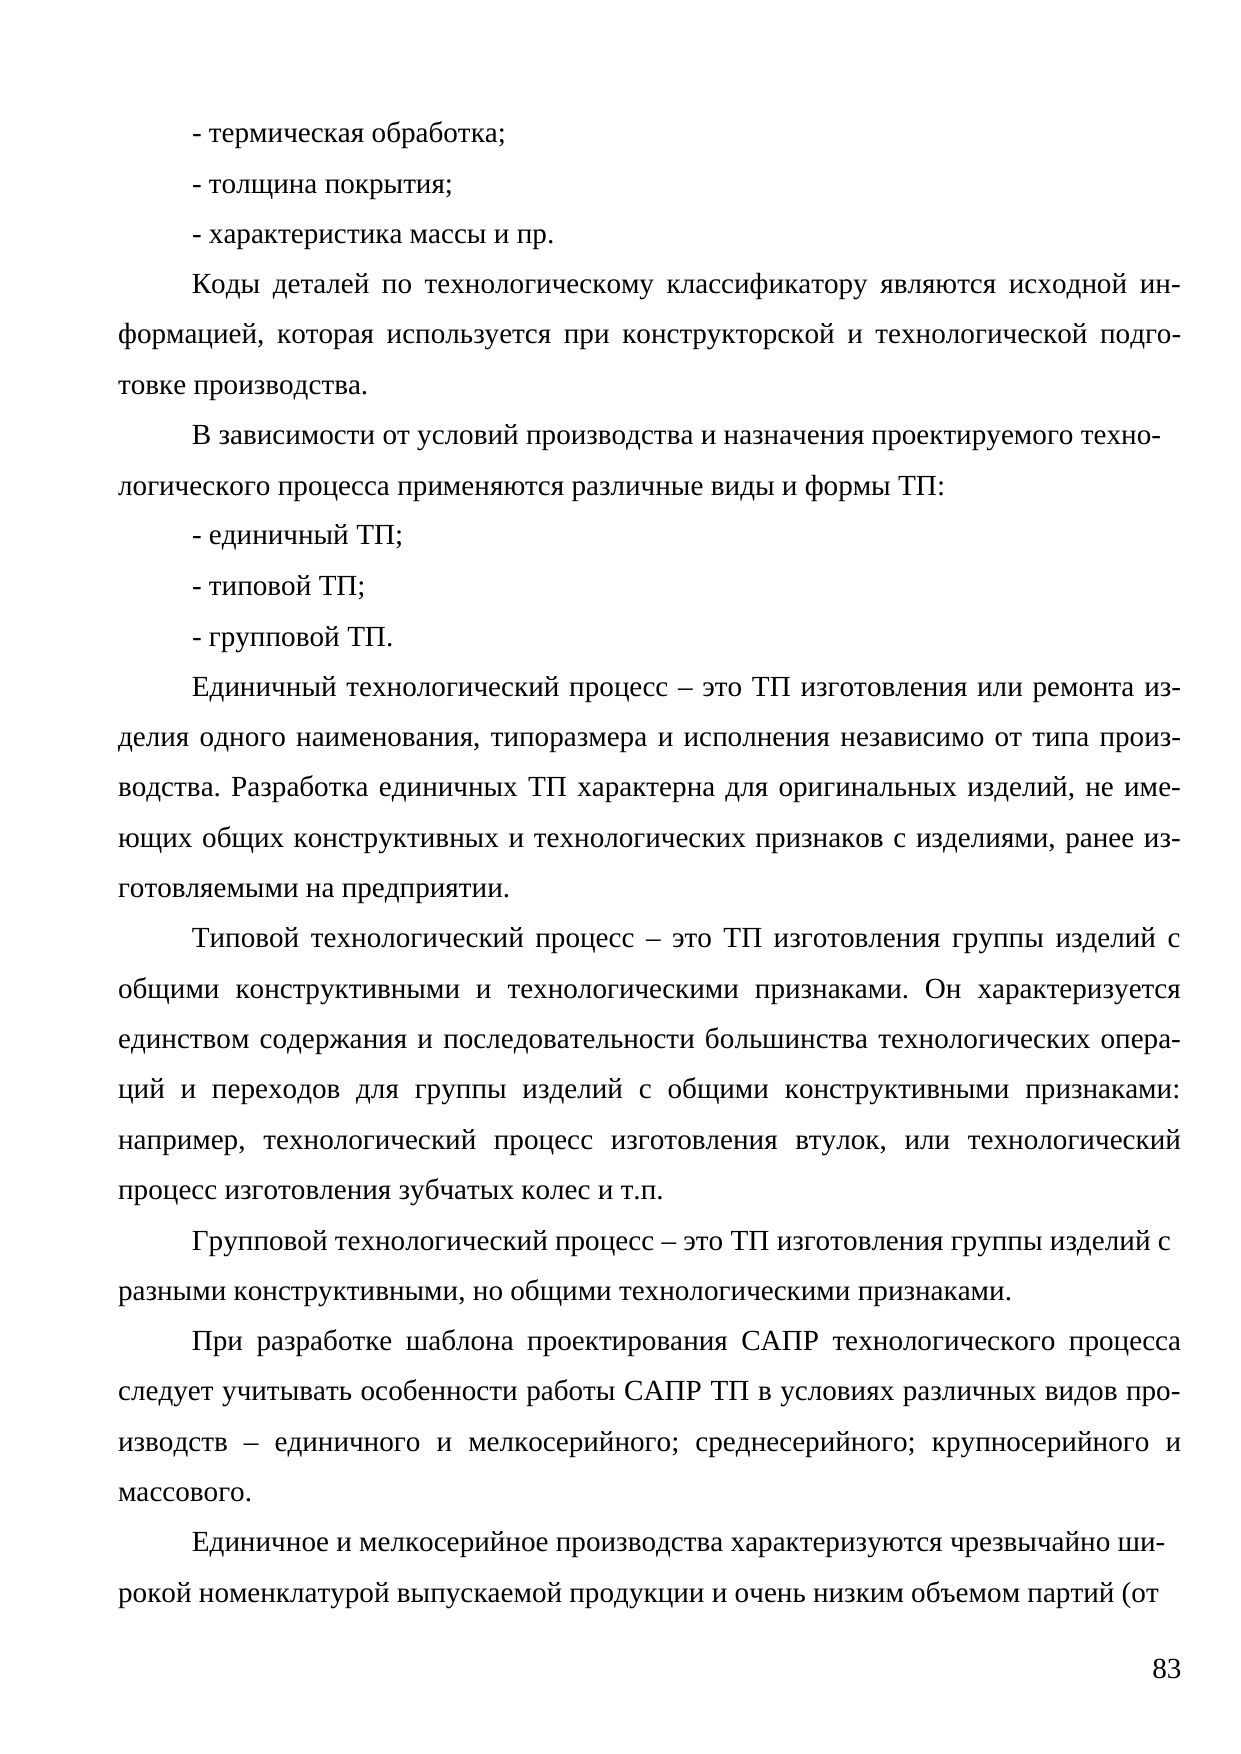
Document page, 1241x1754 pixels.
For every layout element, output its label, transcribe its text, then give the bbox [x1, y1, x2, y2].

list групповой ТП. [192, 619, 1207, 652]
text Групповой технологический процесс – это ТП изготовления группы изделий с разными конструктивными, но общими технологическими признаками. [118, 1223, 1207, 1306]
text При разработке шаблона проектирования САПР технологического процесса следует учитывать особенности работы САПР ТП в условиях различных видов про- изводств – единичного и мелкосерийного; среднесерийного; крупносерийного и массового. [118, 1323, 1182, 1508]
text Типовой технологический процесс – это ТП изготовления группы изделий с общими конструктивными и технологическими признаками. Он характеризуется единством содержания и последовательности большинства технологических опера- ций и переходов для группы изделий с общими конструктивными признаками: например, технологический процесс изготовления втулок, или технологический процесс изготовления зубчатых колес и т.п. [118, 921, 1182, 1206]
list термическая обработка; [192, 115, 1207, 149]
list толщина покрытия; [192, 166, 1207, 199]
text Единичное и мелкосерийное производства характеризуются чрезвычайно ши- рокой номенклатурой выпускаемой продукции и очень низким объемом партий (от [118, 1524, 1207, 1608]
list характеристика массы и пр. [192, 216, 1207, 250]
text Единичный технологический процесс – это ТП изготовления или ремонта из- делия одного наименования, типоразмера и исполнения независимо от типа произ- водства. Разработка единичных ТП характерна для оригинальных изделий, не име- ющих общих конструктивных и технологических признаков с изделиями, ранее из- готовляемыми на предприятии. [118, 669, 1182, 904]
list единичный ТП; [192, 518, 1207, 551]
text Коды деталей по технологическому классификатору являются исходной ин- формацией, которая используется при конструкторской и технологической подго- товке производства. [118, 266, 1182, 401]
text В зависимости от условий производства и назначения проектируемого техно- логического процесса применяются различные виды и формы ТП: [118, 417, 1207, 501]
list типовой ТП; [192, 568, 1207, 602]
